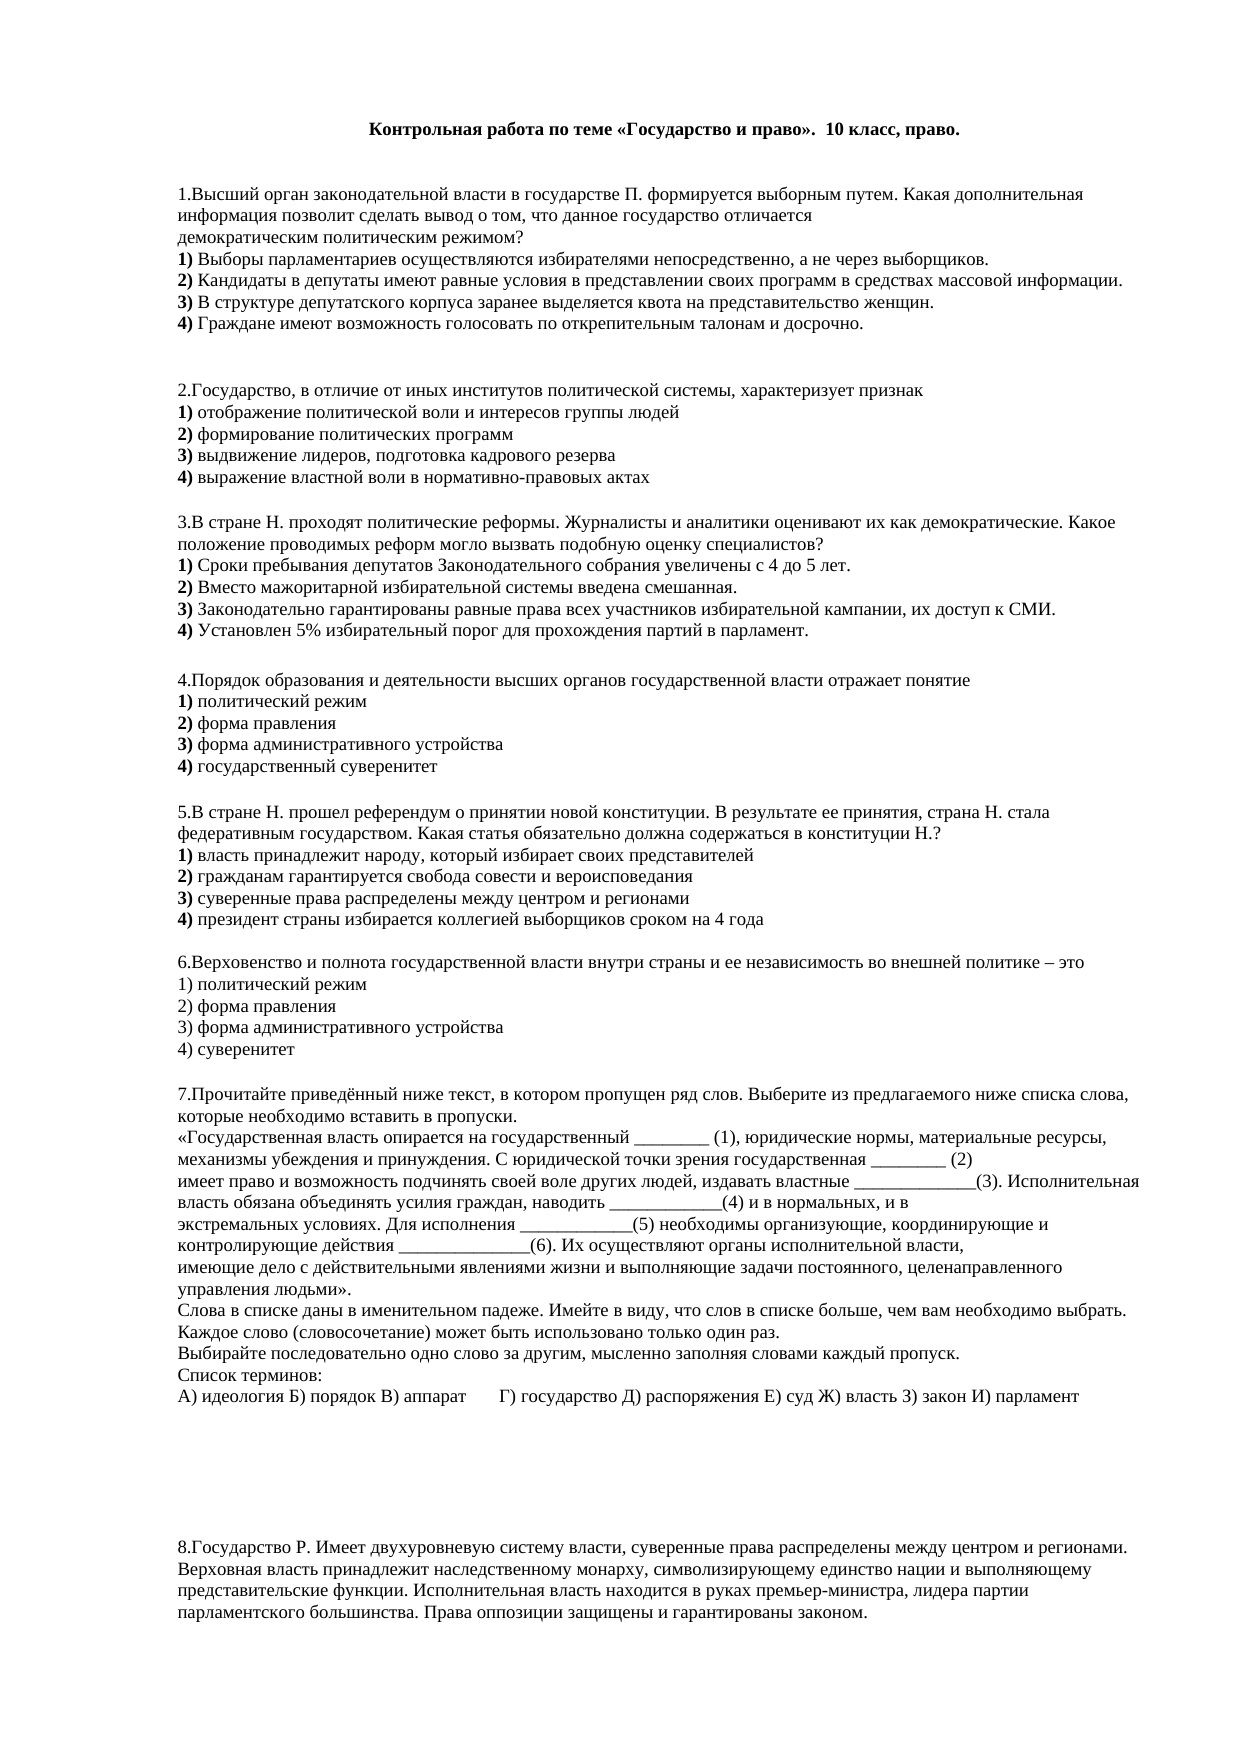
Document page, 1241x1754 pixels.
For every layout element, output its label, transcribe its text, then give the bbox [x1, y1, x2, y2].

text 8.Государство Р. Имеет двухуровневую систему власти, суверенные права распределены между центром и регионами. Верховная власть принадлежит наследственному монарху, символизирующему единство нации и выполняющему представительские функции. Исполнительная власть находится в руках премьер-министра, лидера партии парламентского большинства. Права оппозиции защищены и гарантированы законом. [177, 1536, 1152, 1622]
text 3) суверенные права распределены между центром и регионами [177, 887, 1152, 908]
text 1.Высший орган законодательной власти в государстве П. формируется выборным путем. Какая дополнительная информация позволит сделать вывод о том, что данное государство отличается [177, 183, 1152, 226]
text имеющие дело с действительными явлениями жизни и выполняющие задачи постоянного, целенаправленного управления людьми». [177, 1256, 1152, 1299]
text 1) Сроки пребывания депутатов Законодательного собрания увеличены с 4 до 5 лет. [177, 554, 1152, 576]
text 4) суверенитет [177, 1038, 1152, 1059]
text 4.Порядок образования и деятельности высших органов государственной власти отражает понятие [177, 669, 1152, 690]
text 2) Кандидаты в депутаты имеют равные условия в представлении своих программ в средствах массовой информации. [177, 269, 1152, 291]
text А) идеология Б) порядок В) аппарат Г) государство Д) распоряжения Е) суд Ж) власть З) закон И) парламент [177, 1385, 1152, 1407]
text имеет право и возможность подчинять своей воле других людей, издавать властные _____________(3). Исполнительная власть обязана объединять усилия граждан, наводить ____________(4) и в нормальных, и в [177, 1169, 1152, 1213]
text 4) государственный суверенитет [177, 755, 1152, 776]
text 2) гражданам гарантируется свобода совести и вероисповедания [177, 865, 1152, 887]
text 2) Вместо мажоритарной избирательной системы введена смешанная. [177, 576, 1152, 597]
text 2) формирование политических программ [177, 422, 1152, 444]
text 2.Государство, в отличие от иных институтов политической системы, характеризует признак [177, 379, 1152, 401]
text 3) Законодательно гарантированы равные права всех участников избирательной кампании, их доступ к СМИ. [177, 597, 1152, 619]
text экстремальных условиях. Для исполнения ____________(5) необходимы организующие, координирующие и контролирующие действия ______________(6). Их осуществляют органы исполнительной власти, [177, 1213, 1152, 1256]
text «Государственная власть опирается на государственный ________ (1), юридические нормы, материальные ресурсы, механизмы убеждения и принуждения. С юридической точки зрения государственная ________ (2) [177, 1126, 1152, 1169]
text 3) форма административного устройства [177, 1016, 1152, 1038]
text Выбирайте последовательно одно слово за другим, мысленно заполняя словами каждый пропуск. [177, 1342, 1152, 1364]
text 3) выдвижение лидеров, подготовка кадрового резерва [177, 444, 1152, 466]
text 4) Установлен 5% избирательный порог для прохождения партий в парламент. [177, 619, 1152, 641]
text 1) власть принадлежит народу, который избирает своих представителей [177, 844, 1152, 865]
text 3) форма административного устройства [177, 733, 1152, 755]
text 2) форма правления [177, 712, 1152, 733]
text 4) выражение властной воли в нормативно-правовых актах [177, 466, 1152, 487]
text Cписок терминов: [177, 1364, 1152, 1385]
text Контрольная работа по теме «Государство и право». 10 класс, право. [177, 118, 1152, 140]
text 2) форма правления [177, 994, 1152, 1016]
text 6.Верховенство и полнота государственной власти внутри страны и ее независимость во внешней политике – это [177, 951, 1152, 973]
text 7.Прочитайте приведённый ниже текст, в котором пропущен ряд слов. Выберите из предлагаемого ниже списка слова, которые необходимо вставить в пропуски. [177, 1083, 1152, 1126]
text 1) отображение политической воли и интересов группы людей [177, 401, 1152, 422]
text 4) президент страны избирается коллегией выборщиков сроком на 4 года [177, 908, 1152, 930]
text 4) Граждане имеют возможность голосовать по открепительным талонам и досрочно. [177, 312, 1152, 334]
text 1) политический режим [177, 690, 1152, 712]
text 3.В стране Н. проходят политические реформы. Журналисты и аналитики оценивают их как демократические. Какое положение проводимых реформ могло вызвать подобную оценку специалистов? [177, 511, 1152, 554]
text 3) В структуре депутатского корпуса заранее выделяется квота на представительство женщин. [177, 291, 1152, 312]
text Слова в списке даны в именительном падеже. Имейте в виду, что слов в списке больше, чем вам необходимо выбрать. Каждое слово (словосочетание) может быть использовано только один раз. [177, 1299, 1152, 1342]
text 5.В стране Н. прошел референдум о принятии новой конституции. В результате ее принятия, страна Н. стала федеративным государством. Какая статья обязательно должна содержаться в конституции Н.? [177, 801, 1152, 844]
text 1) политический режим [177, 973, 1152, 994]
text демократическим политическим режимом? [177, 226, 1152, 247]
text 1) Выборы парламентариев осуществляются избирателями непосредственно, а не через выборщиков. [177, 247, 1152, 269]
